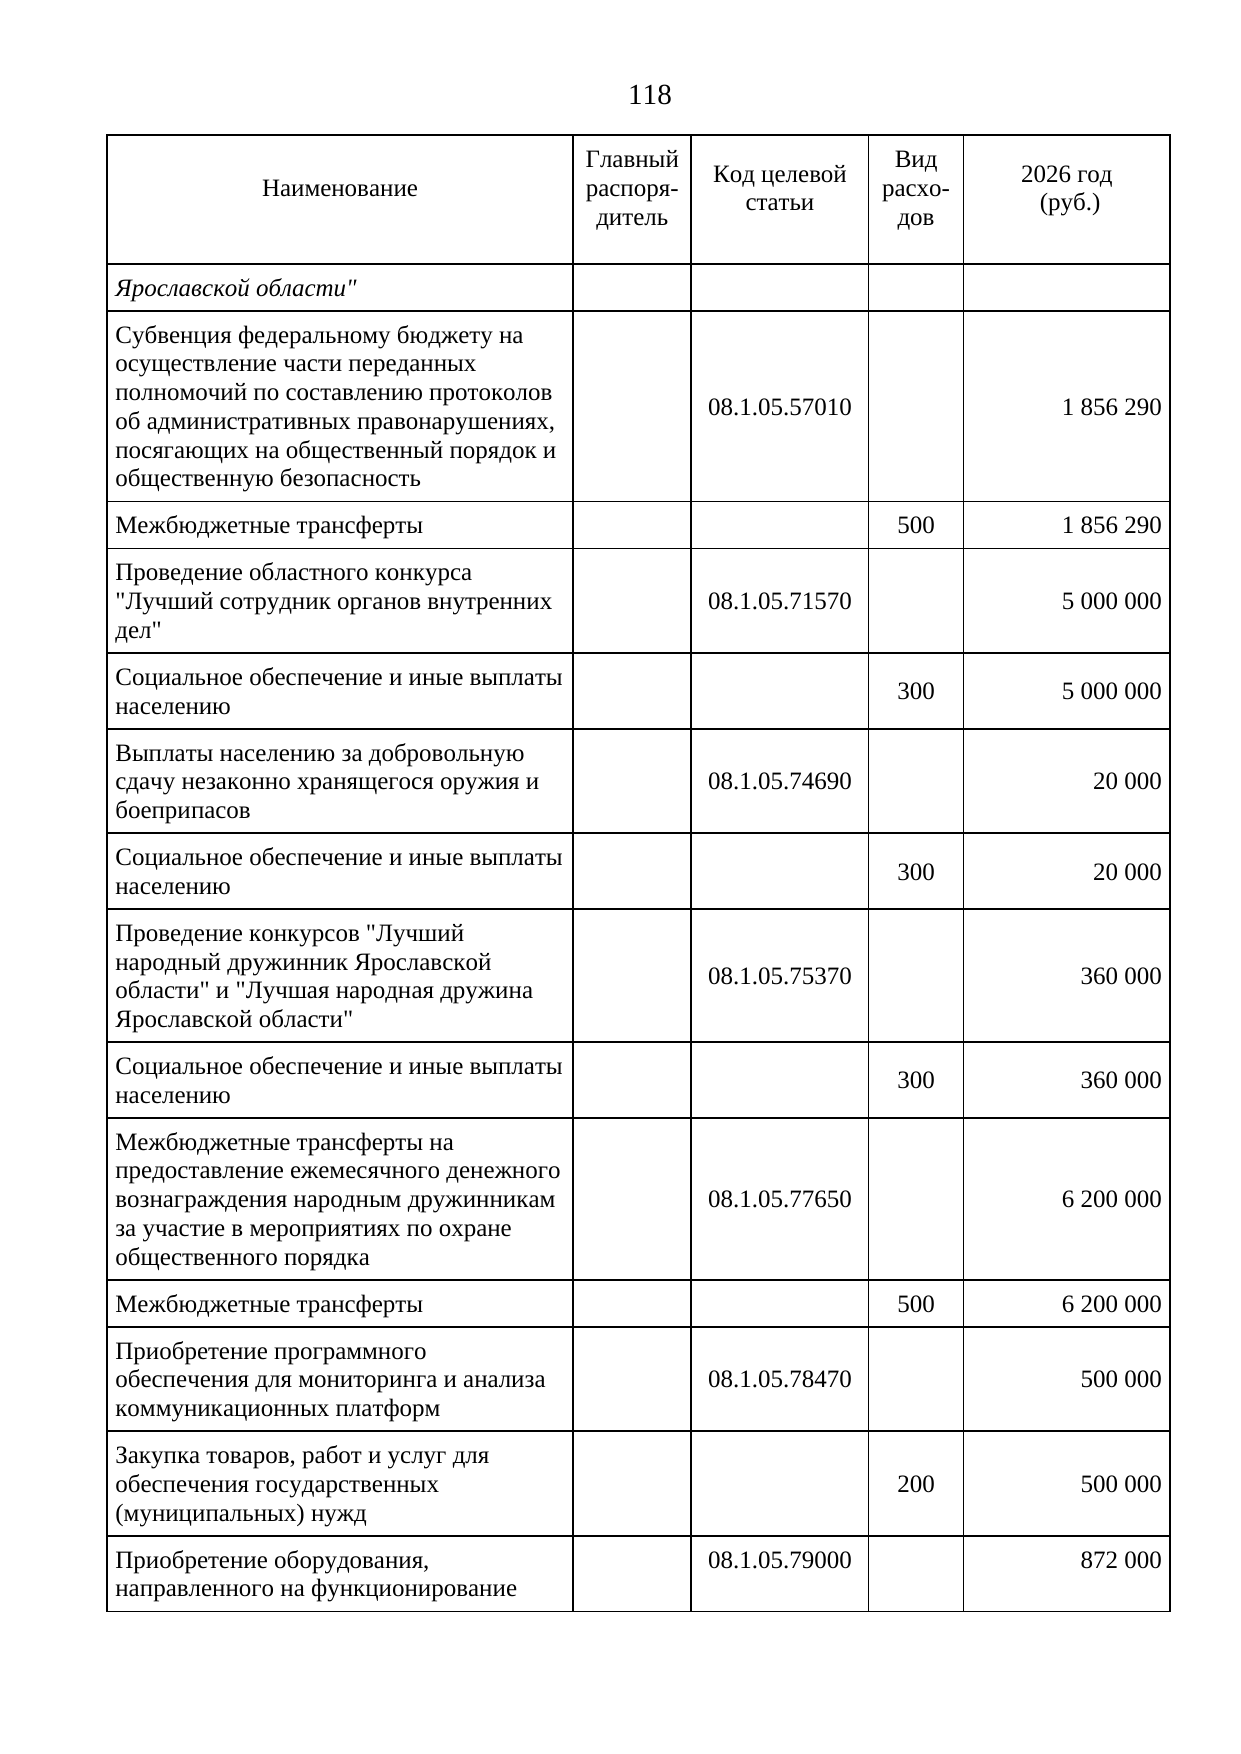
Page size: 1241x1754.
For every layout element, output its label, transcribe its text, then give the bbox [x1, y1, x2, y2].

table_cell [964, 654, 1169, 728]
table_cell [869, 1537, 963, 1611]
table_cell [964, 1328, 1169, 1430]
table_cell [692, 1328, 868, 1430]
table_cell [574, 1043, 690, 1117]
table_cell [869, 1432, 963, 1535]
table_header Вид расхо- дов [869, 136, 963, 263]
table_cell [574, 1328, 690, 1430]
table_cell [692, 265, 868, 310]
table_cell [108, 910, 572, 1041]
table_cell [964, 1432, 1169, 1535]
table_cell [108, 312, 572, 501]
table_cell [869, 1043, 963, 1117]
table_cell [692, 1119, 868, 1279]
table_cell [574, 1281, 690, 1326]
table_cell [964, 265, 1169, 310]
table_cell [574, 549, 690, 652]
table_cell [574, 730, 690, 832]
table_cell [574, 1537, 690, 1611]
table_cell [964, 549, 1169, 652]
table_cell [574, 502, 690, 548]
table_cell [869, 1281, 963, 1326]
table_header Главный распоря-дитель [574, 136, 690, 263]
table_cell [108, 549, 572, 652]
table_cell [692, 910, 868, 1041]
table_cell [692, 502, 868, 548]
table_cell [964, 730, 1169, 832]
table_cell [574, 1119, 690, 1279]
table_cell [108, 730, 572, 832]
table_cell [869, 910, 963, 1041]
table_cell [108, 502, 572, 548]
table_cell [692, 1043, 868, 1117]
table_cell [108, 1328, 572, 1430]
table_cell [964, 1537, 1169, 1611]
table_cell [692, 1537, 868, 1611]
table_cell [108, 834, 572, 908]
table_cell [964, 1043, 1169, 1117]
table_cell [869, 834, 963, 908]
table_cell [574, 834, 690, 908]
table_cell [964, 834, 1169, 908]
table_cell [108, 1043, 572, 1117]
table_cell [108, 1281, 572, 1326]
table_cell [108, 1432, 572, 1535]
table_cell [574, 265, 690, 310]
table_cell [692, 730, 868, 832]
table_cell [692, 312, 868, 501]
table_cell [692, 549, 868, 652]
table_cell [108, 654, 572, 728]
table_header 2026 год (руб.) [964, 136, 1169, 263]
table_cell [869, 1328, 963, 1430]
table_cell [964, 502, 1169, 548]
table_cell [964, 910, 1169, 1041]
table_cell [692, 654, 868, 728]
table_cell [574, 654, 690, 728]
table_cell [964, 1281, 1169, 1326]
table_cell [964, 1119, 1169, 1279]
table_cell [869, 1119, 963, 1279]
table_header Наименование [108, 136, 572, 263]
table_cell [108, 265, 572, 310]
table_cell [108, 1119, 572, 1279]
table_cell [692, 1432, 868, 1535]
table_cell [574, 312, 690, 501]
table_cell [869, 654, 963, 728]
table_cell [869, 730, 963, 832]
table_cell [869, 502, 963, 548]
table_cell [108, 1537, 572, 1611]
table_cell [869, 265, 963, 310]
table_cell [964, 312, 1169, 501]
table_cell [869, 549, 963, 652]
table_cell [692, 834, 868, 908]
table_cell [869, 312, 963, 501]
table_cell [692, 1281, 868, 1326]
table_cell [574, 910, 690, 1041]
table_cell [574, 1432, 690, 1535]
table_header Код целевой статьи [692, 136, 868, 263]
